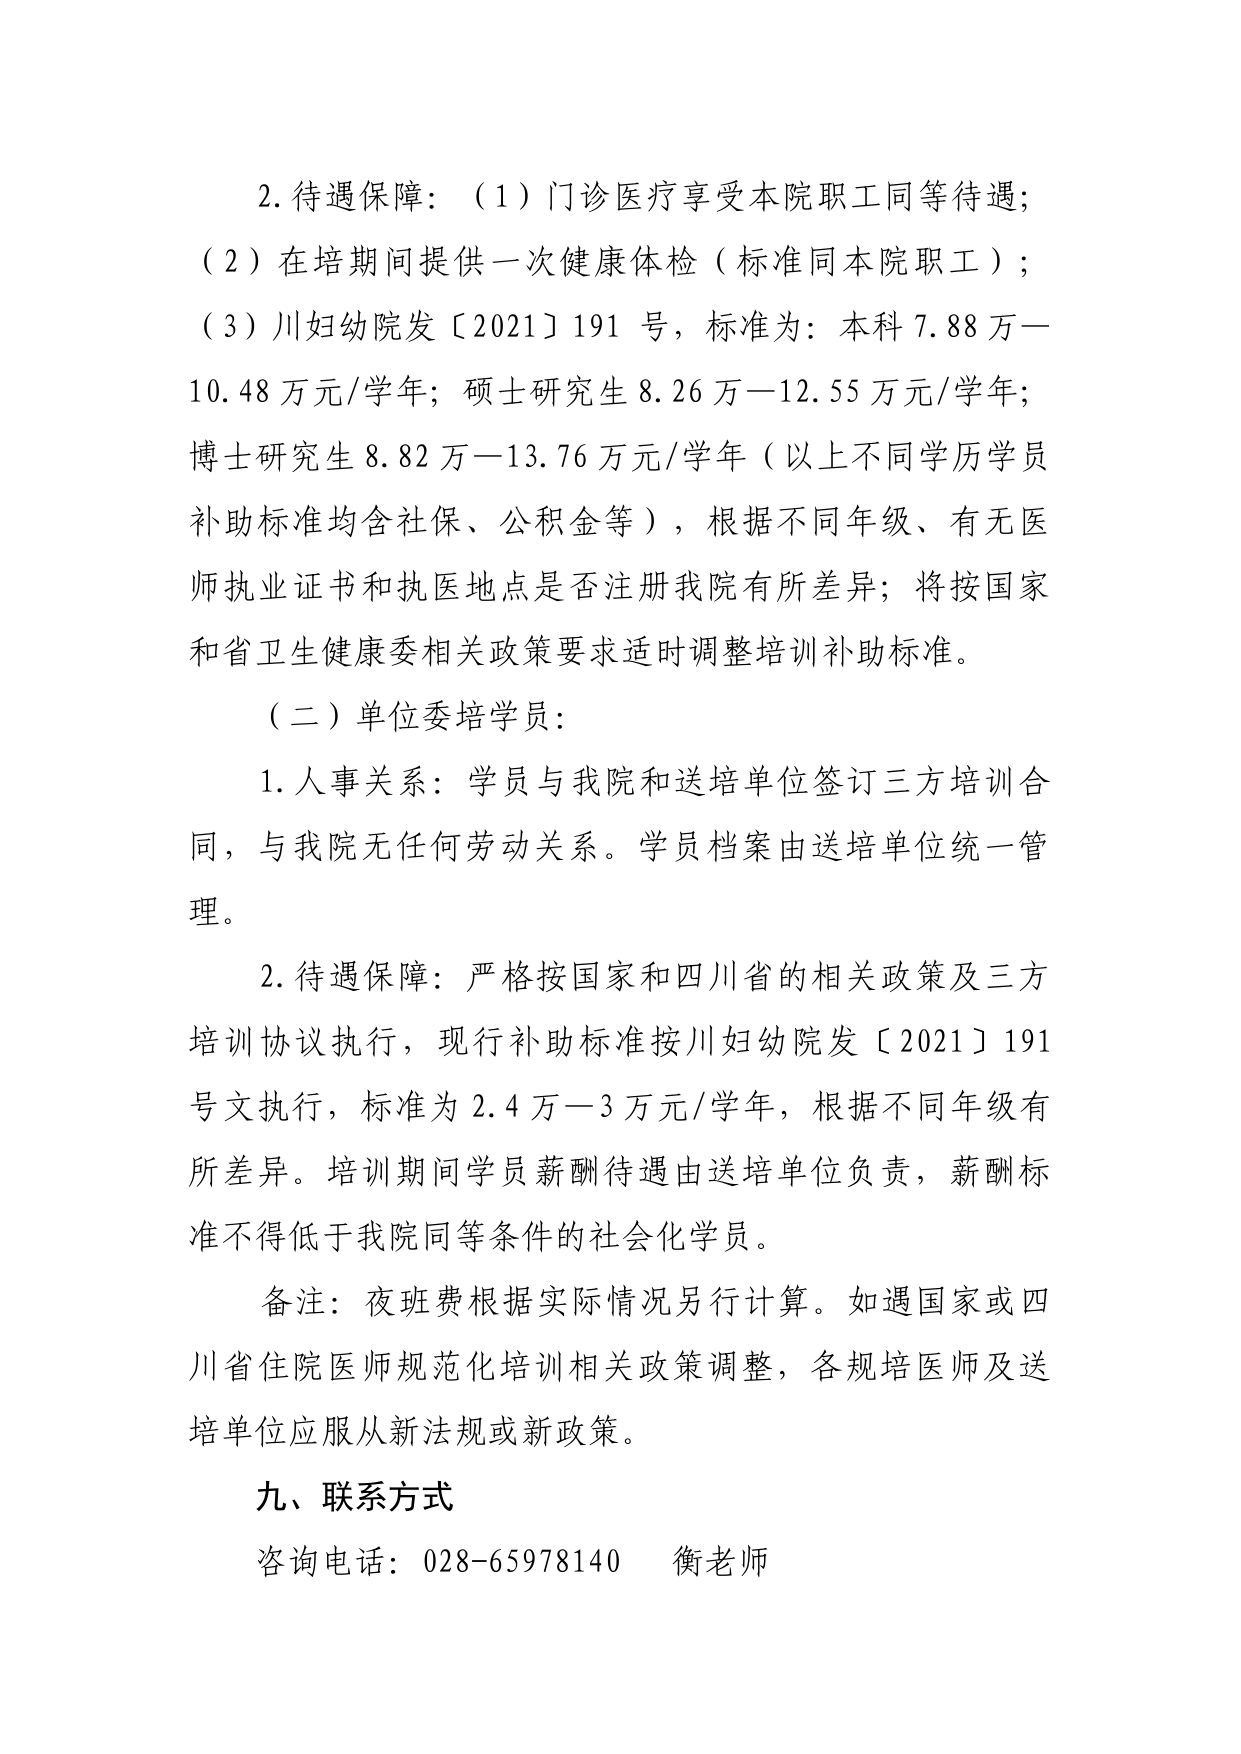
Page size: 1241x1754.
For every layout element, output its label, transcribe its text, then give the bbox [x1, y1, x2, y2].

text 九、联系方式 [187, 1462, 1053, 1527]
text 咨询电话：028-65978140 衡老师 [187, 1527, 1053, 1592]
text 2.待遇保障：（1）门诊医疗享受本院职工同等待遇；（2）在培期间提供一次健康体检（标准同本院职工）；（3）川妇幼院发〔2021〕191 号，标准为：本科7.88万—10.48万元/学年；硕士研究生8.26万—12.55万元/学年；博士研究生8.82万—13.76万元/学年（以上不同学历学员补助标准均含社保、公积金等），根据不同年级、有无医师执业证书和执医地点是否注册我院有所差异；将按国家和省卫生健康委相关政策要求适时调整培训补助标准。 [187, 162, 1053, 682]
text 2.待遇保障：严格按国家和四川省的相关政策及三方培训协议执行，现行补助标准按川妇幼院发〔2021〕191 号文执行，标准为2.4万—3万元/学年，根据不同年级有所差异。培训期间学员薪酬待遇由送培单位负责，薪酬标准不得低于我院同等条件的社会化学员。 [187, 942, 1053, 1267]
text （二）单位委培学员： [187, 682, 1053, 747]
text 1.人事关系：学员与我院和送培单位签订三方培训合同，与我院无任何劳动关系。学员档案由送培单位统一管理。 [187, 747, 1053, 942]
text 备注：夜班费根据实际情况另行计算。如遇国家或四川省住院医师规范化培训相关政策调整，各规培医师及送培单位应服从新法规或新政策。 [187, 1267, 1053, 1462]
